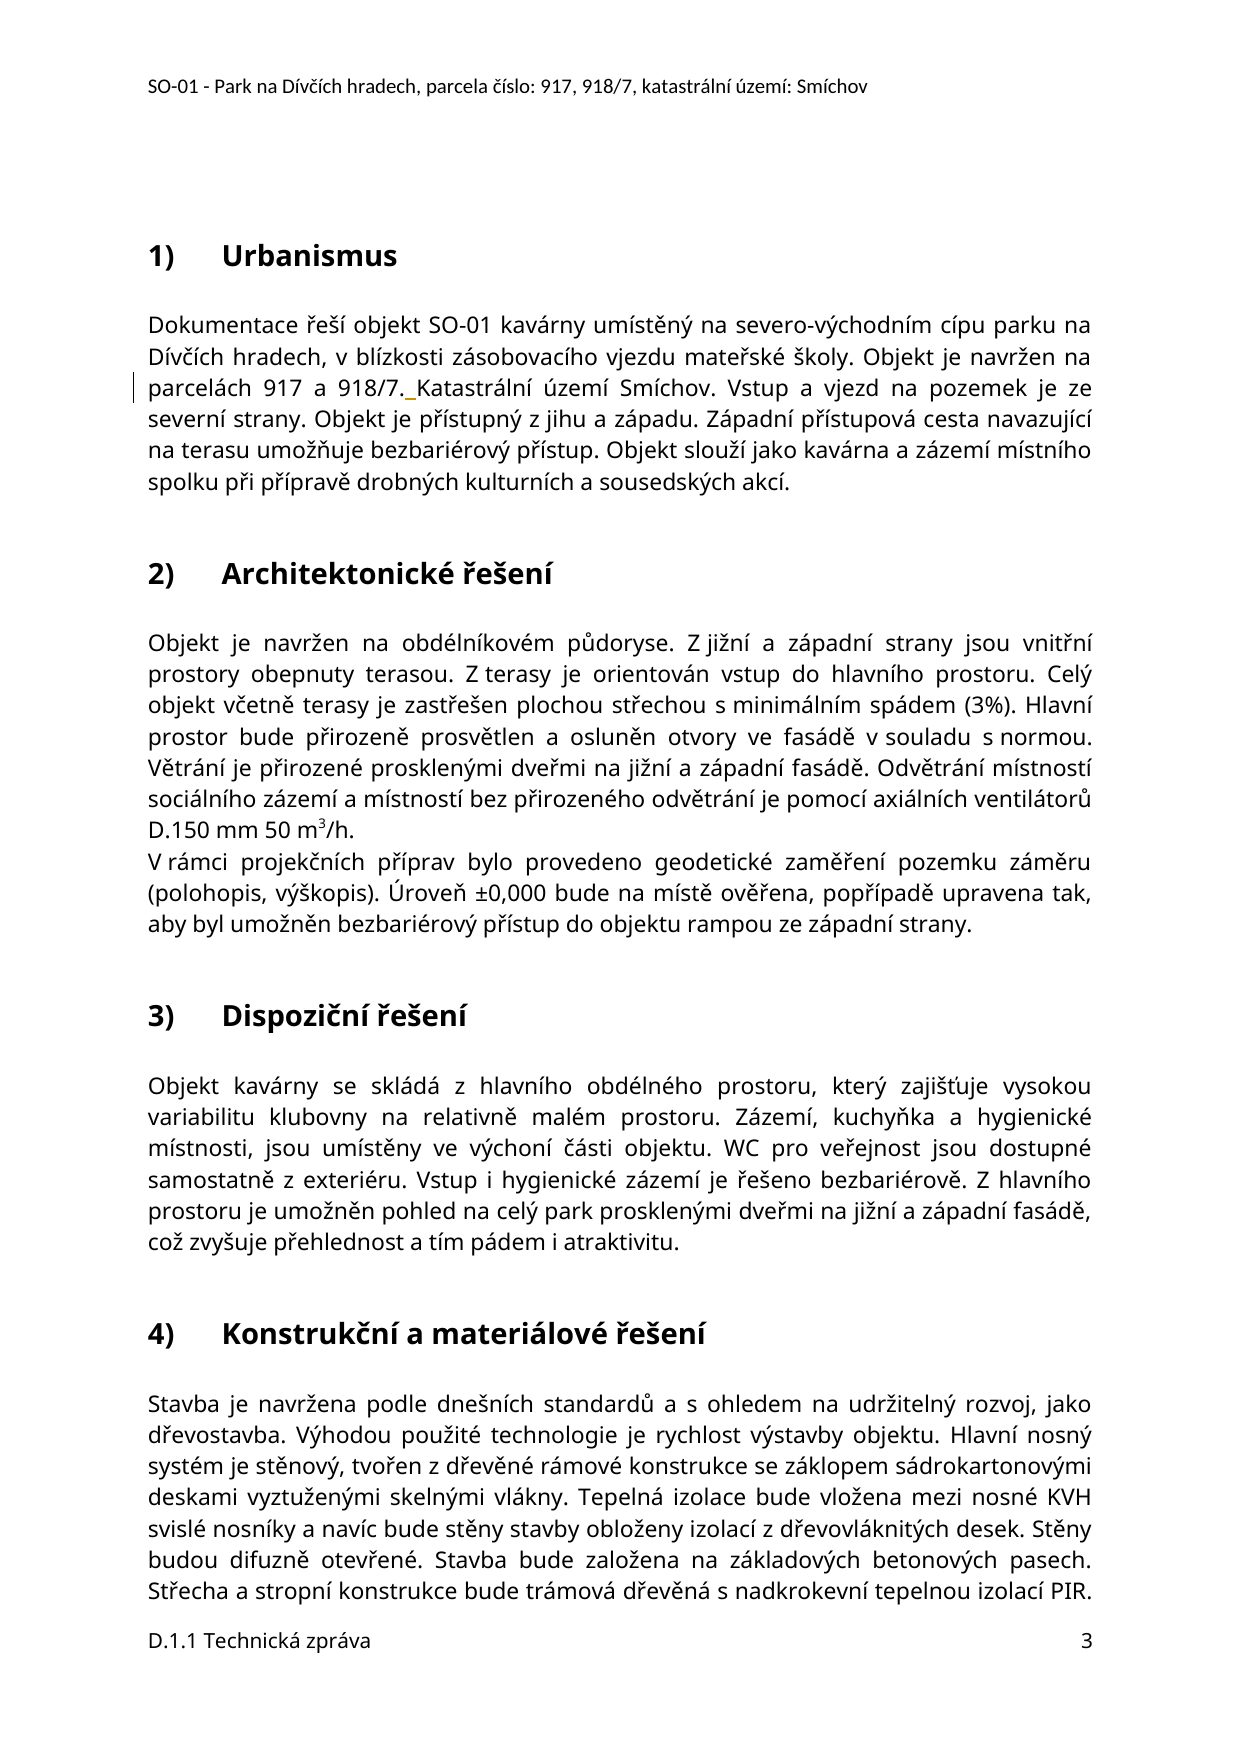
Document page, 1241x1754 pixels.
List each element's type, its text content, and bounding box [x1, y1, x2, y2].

subtitle Urbanismus [148, 235, 1093, 275]
text Objekt kavárny se skládá z hlavního obdélného prostoru, který zajišťuje vysokou variabilitu klubovny na relativně malém prostoru. Zázemí, kuchyňka a hygienické místnosti, jsou umístěny ve výchoní části objektu. WC pro veřejnost jsou dostupné samostatně z exteriéru. Vstup i hygienické zázemí je řešeno bezbariérově. Z hlavního prostoru je umožněn pohled na celý park prosklenými dveřmi na jižní a západní fasádě, což zvyšuje přehlednost a tím pádem i atraktivitu. [148, 1070, 1093, 1257]
text Objekt je navržen na obdélníkovém půdoryse. Z jižní a západní strany jsou vnitřní prostory obepnuty terasou. Z terasy je orientován vstup do hlavního prostoru. Celý objekt včetně terasy je zastřešen plochou střechou s minimálním spádem (3%). Hlavní prostor bude přirozeně prosvětlen a osluněn otvory ve fasádě v souladu s normou. Větrání je přirozené prosklenými dveřmi na jižní a západní fasádě. Odvětrání místností sociálního zázemí a místností bez přirozeného odvětrání je pomocí axiálních ventilátorů D.150 mm 50 m3/h. [148, 627, 1093, 846]
subtitle Konstrukční a materiálové řešení [148, 1313, 1093, 1353]
text Dokumentace řeší objekt SO-01 kavárny umístěný na severo-východním cípu parku na Dívčích hradech, v blízkosti zásobovacího vjezdu mateřské školy. Objekt je navržen na parcelách 917 a 918/7.Katastrální území Smíchov. Vstup a vjezd na pozemek je ze severní strany. Objekt je přístupný z jihu a západu. Západní přístupová cesta navazující na terasu umožňuje bezbariérový přístup. Objekt slouží jako kavárna a zázemí místního spolku při přípravě drobných kulturních a sousedských akcí. [148, 309, 1093, 497]
text V rámci projekčních příprav bylo provedeno geodetické zaměření pozemku záměru (polohopis, výškopis). Úroveň ±0,000 bude na místě ověřena, popřípadě upravena tak, aby byl umožněn bezbariérový přístup do objektu rampou ze západní strany. [148, 846, 1093, 939]
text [148, 1388, 1093, 1606]
subtitle Architektonické řešení [148, 553, 1093, 593]
subtitle Dispoziční řešení [148, 996, 1093, 1035]
